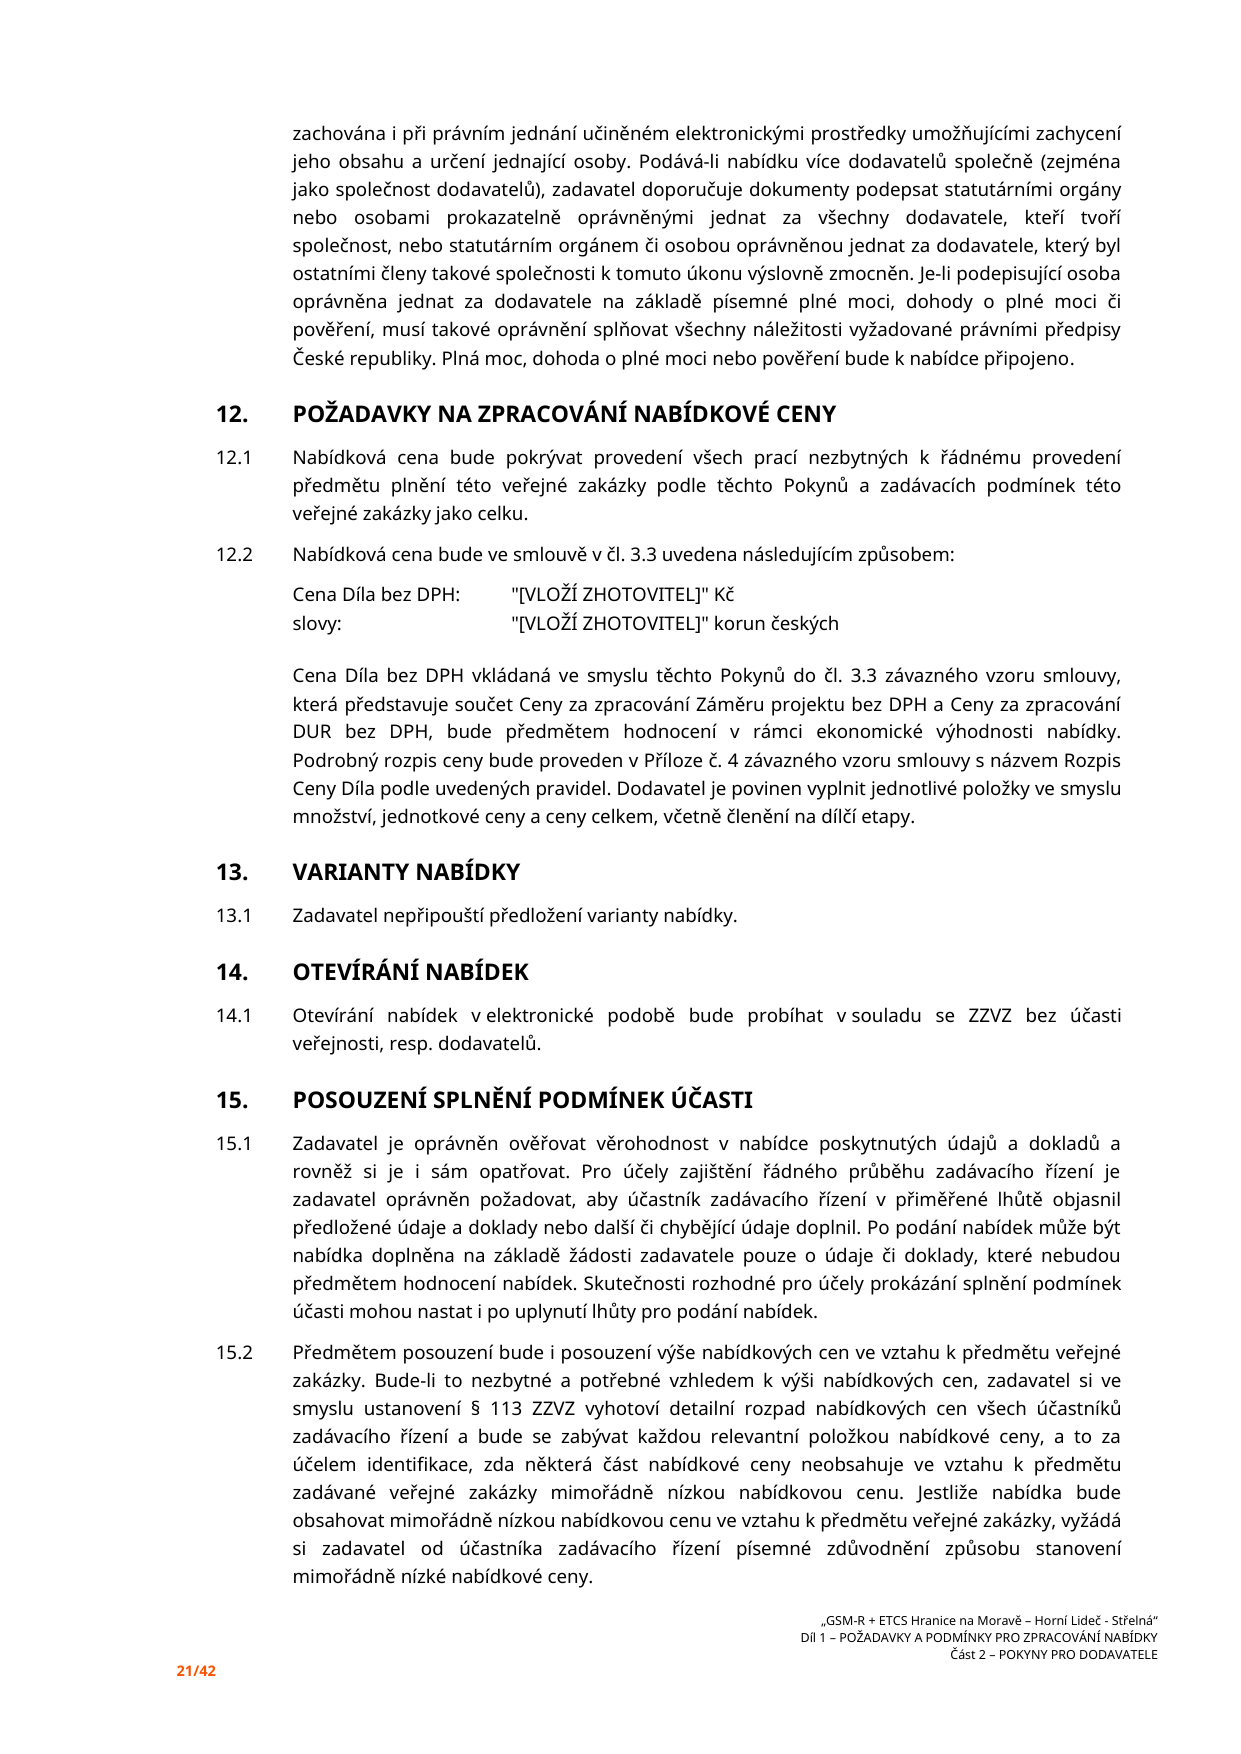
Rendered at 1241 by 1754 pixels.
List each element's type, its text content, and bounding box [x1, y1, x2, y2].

text Zadavatel nepřipouští předložení varianty nabídky. [216, 903, 1122, 928]
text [216, 121, 1122, 370]
text Zadavatel je oprávněn ověřovat věrohodnost v nabídce poskytnutých údajů a dokladů a rovněž si je i sám opatřovat. Pro účely zajištění řádného průběhu zadávacího řízení je zadavatel oprávněn požadovat, aby účastník zadávacího řízení v přiměřené lhůtě objasnil předložené údaje a doklady nebo další či chybějící údaje doplnil. Po podání nabídek může být nabídka doplněna na základě žádosti zadavatele pouze o údaje či doklady, které nebudou předmětem hodnocení nabídek. Skutečnosti rozhodné pro účely prokázání splnění podmínek účasti mohou nastat i po uplynutí lhůty pro podání nabídek. [216, 1131, 1122, 1324]
text OTEVÍRÁNÍ NABÍDEK [216, 956, 1122, 987]
text Nabídková cena bude pokrývat provedení všech prací nezbytných k řádnému provedení předmětu plnění této veřejné zakázky podle těchto Pokynů a zadávacích podmínek této veřejné zakázky jako celku. [216, 445, 1122, 526]
list Cena Díla bez DPH vkládaná ve smyslu těchto Pokynů do čl. 3.3 závazného vzoru smlouvy, která představuje součet Ceny za zpracování Záměru projektu bez DPH a Ceny za zpracování DUR bez DPH, bude předmětem hodnocení v rámci ekonomické výhodnosti nabídky. Podrobný rozpis ceny bude proveden v Příloze č. 4 závazného vzoru smlouvy s názvem Rozpis Ceny Díla podle uvedených pravidel. Dodavatel je povinen vyplnit jednotlivé položky ve smyslu množství, jednotkové ceny a ceny celkem, včetně členění na dílčí etapy. [292, 663, 1122, 828]
list Cena Díla bez DPH: "[VLOŽÍ ZHOTOVITEL]" Kč [292, 582, 1122, 607]
text POSOUZENÍ SPLNĚNÍ PODMÍNEK ÚČASTI [216, 1084, 1122, 1115]
text POŽADAVKY NA ZPRACOVÁNÍ NABÍDKOVÉ CENY [216, 398, 1122, 429]
text VARIANTY NABÍDKY [216, 856, 1122, 887]
list slovy: "[VLOŽÍ ZHOTOVITEL]" korun českých [292, 610, 1122, 635]
text Otevírání nabídek v elektronické podobě bude probíhat v souladu se ZZVZ bez účasti veřejnosti, resp. dodavatelů. [216, 1003, 1122, 1056]
text Nabídková cena bude ve smlouvě v čl. 3.3 uvedena následujícím způsobem: [216, 541, 1122, 567]
text Předmětem posouzení bude i posouzení výše nabídkových cen ve vztahu k předmětu veřejné zakázky. Bude-li to nezbytné a potřebné vzhledem k výši nabídkových cen, zadavatel si ve smyslu ustanovení § 113 ZZVZ vyhotoví detailní rozpad nabídkových cen všech účastníků zadávacího řízení a bude se zabývat každou relevantní položkou nabídkové ceny, a to za účelem identifikace, zda některá část nabídkové ceny neobsahuje ve vztahu k předmětu zadávané veřejné zakázky mimořádně nízkou nabídkovou cenu. Jestliže nabídka bude obsahovat mimořádně nízkou nabídkovou cenu ve vztahu k předmětu veřejné zakázky, vyžádá si zadavatel od účastníka zadávacího řízení písemné zdůvodnění způsobu stanovení mimořádně nízké nabídkové ceny. [216, 1339, 1122, 1589]
